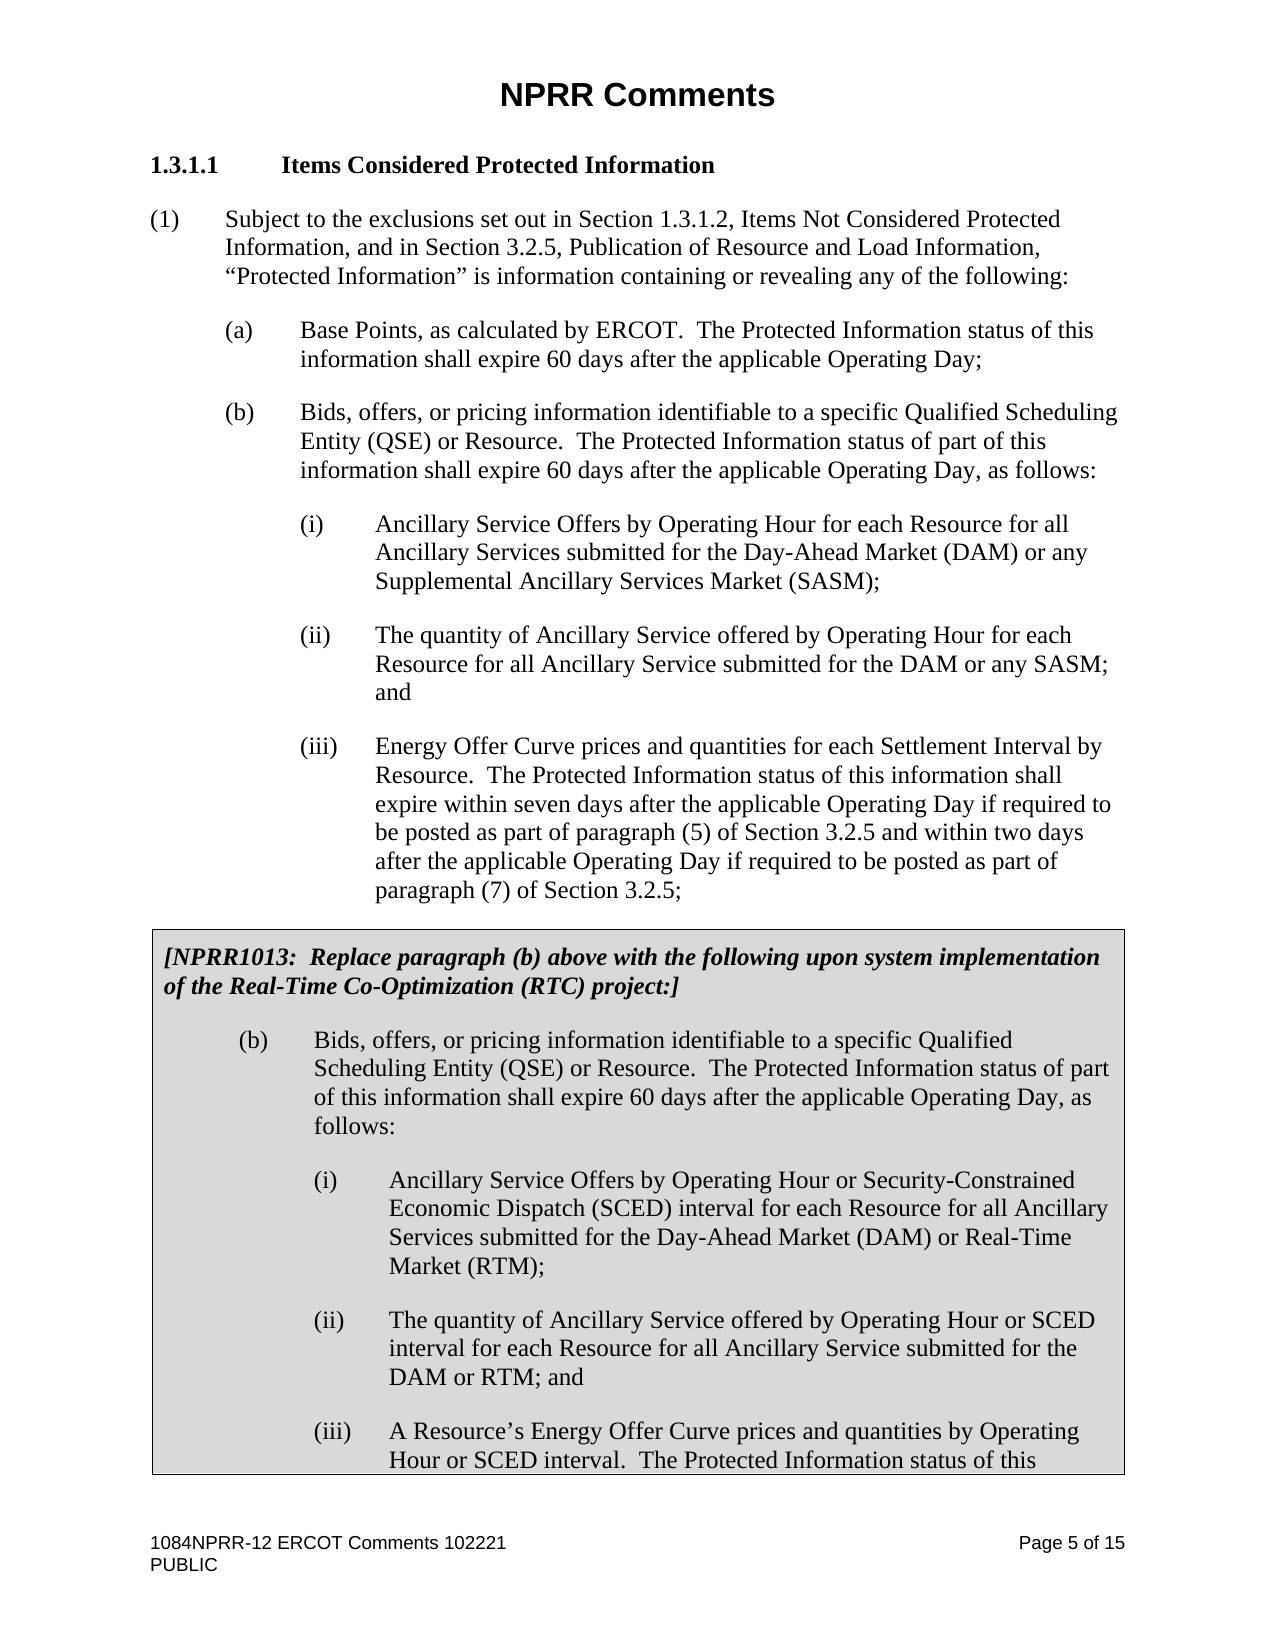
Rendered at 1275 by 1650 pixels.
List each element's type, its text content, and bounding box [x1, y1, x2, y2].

text (a) Base Points, as calculated by ERCOT. The Protected Information status of this information shall expire 60 days after the applicable Operating Day; [225, 315, 1125, 372]
text (ii) The quantity of Ancillary Service offered by Operating Hour for each Resource for all Ancillary Service submitted for the DAM or any SASM; and [300, 620, 1125, 706]
text 1.3.1.1 Items Considered Protected Information [150, 150, 1125, 179]
text (b) Bids, offers, or pricing information identifiable to a specific Qualified Scheduling Entity (QSE) or Resource. The Protected Information status of part of this information shall expire 60 days after the applicable Operating Day, as follows: [225, 397, 1125, 484]
text (i) Ancillary Service Offers by Operating Hour for each Resource for all Ancillary Services submitted for the Day-Ahead Market (DAM) or any Supplemental Ancillary Services Market (SASM); [300, 509, 1125, 595]
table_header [153, 930, 1124, 1473]
text (1) Subject to the exclusions set out in Section 1.3.1.2, Items Not Considered Protected Information, and in Section 3.2.5, Publication of Resource and Load Information, “Protected Information” is information containing or revealing any of the following: [150, 204, 1125, 290]
text (iii) Energy Offer Curve prices and quantities for each Settlement Interval by Resource. The Protected Information status of this information shall expire within seven days after the applicable Operating Day if required to be posted as part of paragraph (5) of Section 3.2.5 and within two days after the applicable Operating Day if required to be posted as part of paragraph (7) of Section 3.2.5; [300, 731, 1125, 904]
